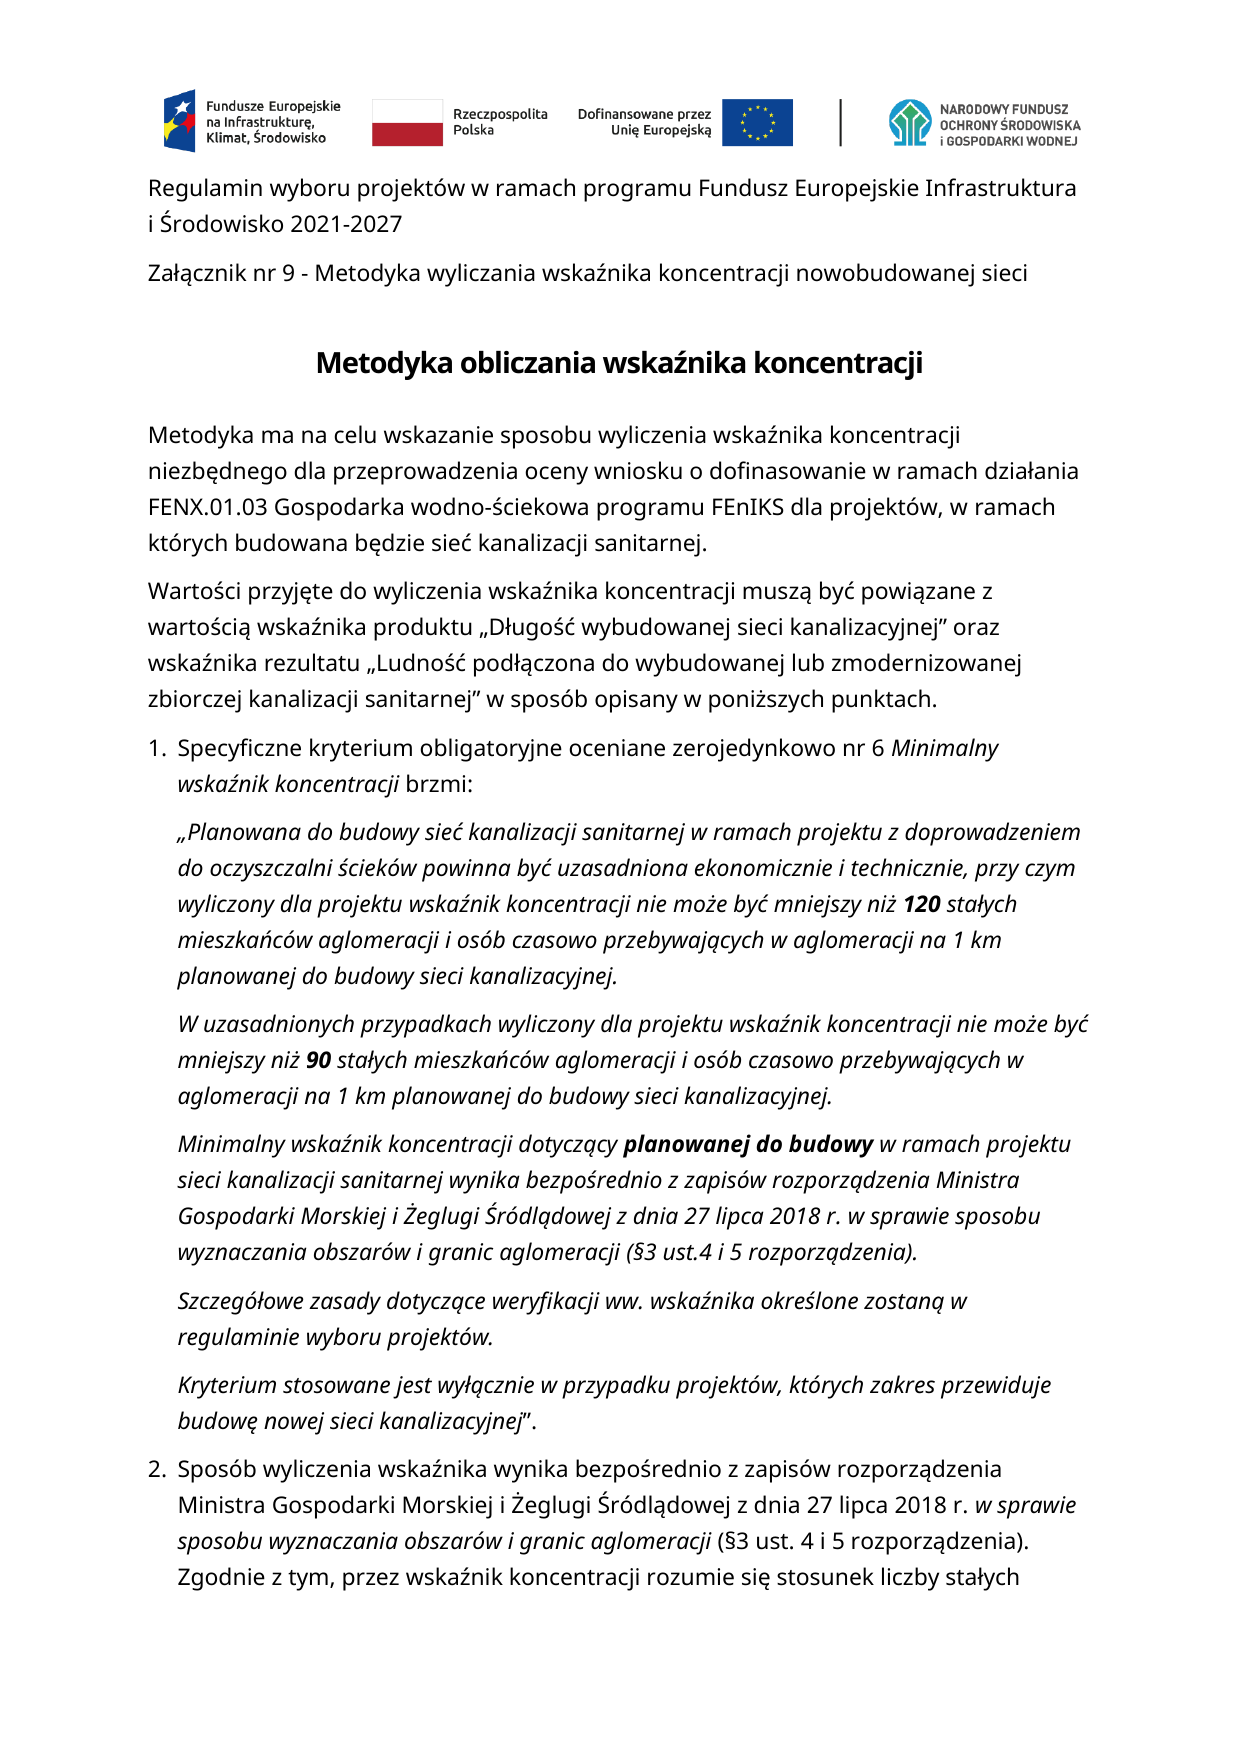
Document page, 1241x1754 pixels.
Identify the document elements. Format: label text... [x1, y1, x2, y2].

text Kryterium stosowane jest wyłącznie w przypadku projektów, których zakres przewiduje budowę nowej sieci kanalizacyjnej”. [177, 1369, 1093, 1436]
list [148, 1453, 1093, 1592]
text „Planowana do budowy sieć kanalizacji sanitarnej w ramach projektu z doprowadzeniem do oczyszczalni ścieków powinna być uzasadniona ekonomicznie i technicznie, przy czym wyliczony dla projektu wskaźnik koncentracji nie może być mniejszy niż 120 stałych mieszkańców aglomeracji i osób czasowo przebywających w aglomeracji na 1 km planowanej do budowy sieci kanalizacyjnej. [177, 816, 1093, 991]
text W uzasadnionych przypadkach wyliczony dla projektu wskaźnik koncentracji nie może być mniejszy niż 90 stałych mieszkańców aglomeracji i osób czasowo przebywających w aglomeracji na 1 km planowanej do budowy sieci kanalizacyjnej. [177, 1008, 1093, 1111]
text Szczegółowe zasady dotyczące weryfikacji ww. wskaźnika określone zostaną w regulaminie wyboru projektów. [177, 1285, 1093, 1352]
text Wartości przyjęte do wyliczenia wskaźnika koncentracji muszą być powiązane z wartością wskaźnika produktu „Długość wybudowanej sieci kanalizacyjnej” oraz wskaźnika rezultatu „Ludność podłączona do wybudowanej lub zmodernizowanej zbiorczej kanalizacji sanitarnej” w sposób opisany w poniższych punktach. [148, 575, 1093, 714]
picture [147, 73, 1093, 168]
text Minimalny wskaźnik koncentracji dotyczący planowanej do budowy w ramach projektu sieci kanalizacji sanitarnej wynika bezpośrednio z zapisów rozporządzenia Ministra Gospodarki Morskiej i Żeglugi Śródlądowej z dnia 27 lipca 2018 r. w sprawie sposobu wyznaczania obszarów i granic aglomeracji (§3 ust.4 i 5 rozporządzenia). [177, 1128, 1093, 1267]
text Metodyka ma na celu wskazanie sposobu wyliczenia wskaźnika koncentracji niezbędnego dla przeprowadzenia oceny wniosku o dofinasowanie w ramach działania FENX.01.03 Gospodarka wodno-ściekowa programu FEnIKS dla projektów, w ramach których budowana będzie sieć kanalizacji sanitarnej. [148, 419, 1093, 558]
list Specyficzne kryterium obligatoryjne oceniane zerojedynkowo nr 6 Minimalny wskaźnik koncentracji brzmi: [148, 732, 1093, 799]
title Metodyka obliczania wskaźnika koncentracji [148, 342, 1093, 382]
